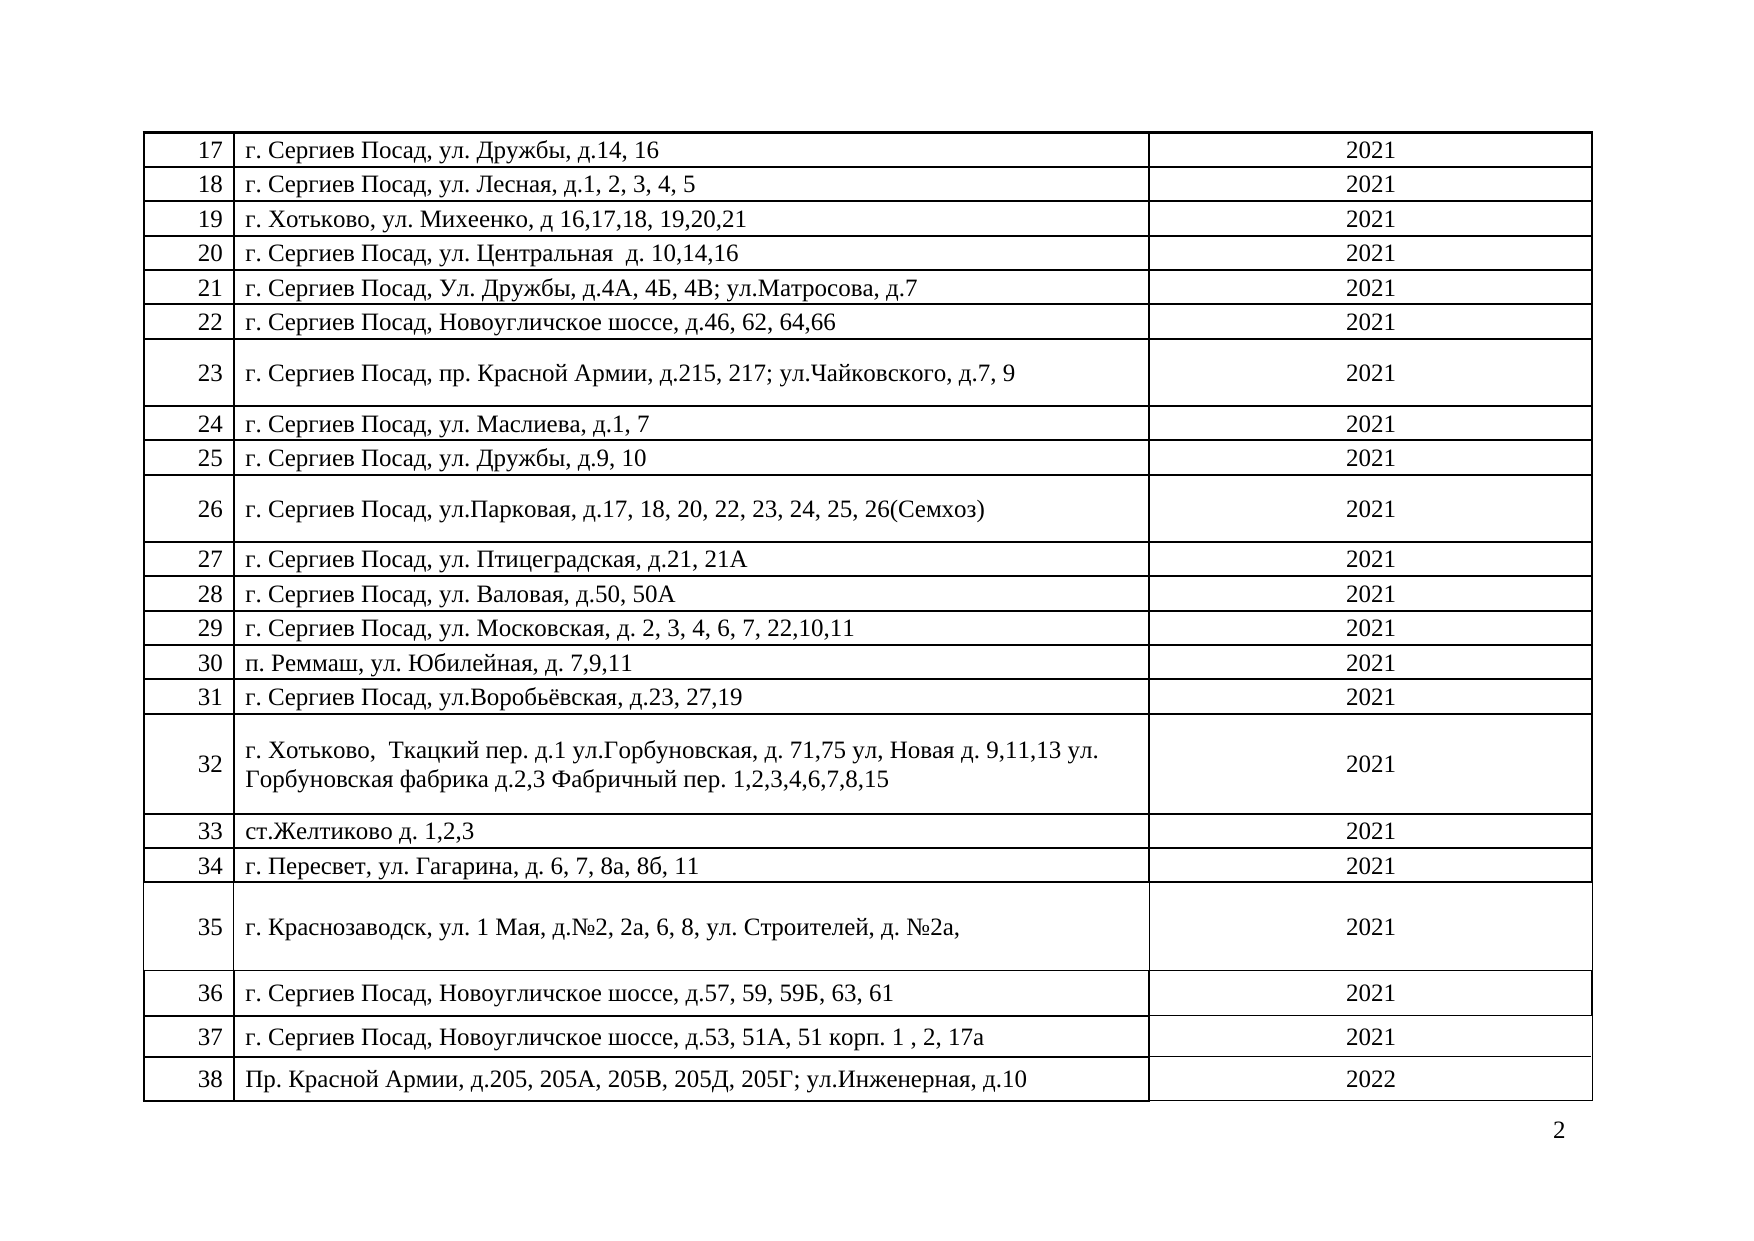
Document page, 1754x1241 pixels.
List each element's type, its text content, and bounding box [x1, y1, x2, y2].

table_cell г. Сергиев Посад, ул. Маслиева, д.1, 7 [235, 407, 1148, 439]
table_cell г. Сергиев Посад, ул. Московская, д. 2, 3, 4, 6, 7, 22,10,11 [235, 612, 1148, 644]
table_cell г. Сергиев Посад, ул. Птицеградская, д.21, 21А [235, 543, 1148, 575]
table_cell 2021 [1150, 543, 1591, 575]
table_cell г. Хотьково, Ткацкий пер. д.1 ул.Горбуновская, д. 71,75 ул, Новая д. 9,11,13 ул. Горбуновская фабрика д.2,3 Фабричный пер. 1,2,3,4,6,7,8,15 [235, 715, 1148, 813]
table_cell 2022 [1150, 1056, 1592, 1100]
table_cell 25 [145, 441, 233, 473]
table_cell 2021 [1150, 476, 1591, 541]
table_cell г. Сергиев Посад, ул.Воробьёвская, д.23, 27,19 [235, 680, 1148, 713]
table_cell г. Сергиев Посад, Новоугличское шоссе, д.46, 62, 64,66 [235, 305, 1148, 338]
table_cell 2021 [1150, 680, 1591, 713]
table_cell ст.Желтиково д. 1,2,3 [235, 815, 1148, 847]
table_cell 20 [145, 237, 233, 269]
table_cell г. Сергиев Посад, ул. Лесная, д.1, 2, 3, 4, 5 [235, 168, 1148, 200]
table_cell 17 [145, 134, 233, 166]
table_cell г. Краснозаводск, ул. 1 Мая, д.№2, 2а, 6, 8, ул. Строителей, д. №2а, [234, 883, 1149, 969]
table_cell 30 [145, 646, 233, 678]
table_cell 2021 [1150, 202, 1591, 234]
table_cell 2021 [1150, 340, 1591, 405]
table_cell 2021 [1150, 815, 1591, 847]
table_cell г. Сергиев Посад, ул. Дружбы, д.14, 16 [235, 134, 1148, 166]
table_cell г. Сергиев Посад, пр. Красной Армии, д.215, 217; ул.Чайковского, д.7, 9 [235, 340, 1148, 405]
table_cell г. Пересвет, ул. Гагарина, д. 6, 7, 8а, 8б, 11 [235, 849, 1148, 881]
table_cell 2021 [1150, 883, 1592, 969]
table_cell г. Сергиев Посад, Новоугличское шоссе, д.57, 59, 59Б, 63, 61 [235, 971, 1148, 1014]
table_cell 2021 [1150, 168, 1591, 200]
table_cell Пр. Красной Армии, д.205, 205А, 205В, 205Д, 205Г; ул.Инженерная, д.10 [235, 1058, 1148, 1100]
table_cell 2021 [1150, 646, 1591, 678]
table_cell 32 [145, 715, 233, 813]
table_cell 31 [145, 680, 233, 713]
table_cell 2021 [1150, 971, 1591, 1014]
table_cell 2021 [1150, 441, 1591, 473]
table_cell г. Сергиев Посад, ул. Центральная д. 10,14,16 [235, 237, 1148, 269]
table_cell 36 [145, 971, 233, 1014]
table_cell 33 [145, 815, 233, 847]
table_cell 2021 [1150, 134, 1591, 166]
table_cell 29 [145, 612, 233, 644]
table_cell 27 [145, 543, 233, 575]
table_cell 2021 [1150, 237, 1591, 269]
table_cell 2021 [1150, 1016, 1592, 1056]
table_cell 2021 [1150, 849, 1591, 881]
table_cell 28 [145, 577, 233, 609]
table_cell 2021 [1150, 577, 1591, 609]
table_cell 35 [144, 883, 233, 969]
table_cell 2021 [1150, 612, 1591, 644]
table_cell г. Сергиев Посад, Ул. Дружбы, д.4А, 4Б, 4В; ул.Матросова, д.7 [235, 271, 1148, 303]
table_cell 2021 [1150, 305, 1591, 338]
table_cell 2021 [1150, 271, 1591, 303]
table_cell 22 [145, 305, 233, 338]
table_cell п. Реммаш, ул. Юбилейная, д. 7,9,11 [235, 646, 1148, 678]
table_cell 34 [145, 849, 233, 881]
table_cell г. Сергиев Посад, ул. Валовая, д.50, 50А [235, 577, 1148, 609]
table_cell 2021 [1150, 715, 1591, 813]
table_cell 23 [145, 340, 233, 405]
table_cell 38 [145, 1058, 233, 1100]
table_cell г. Сергиев Посад, ул. Дружбы, д.9, 10 [235, 441, 1148, 473]
table_cell г. Сергиев Посад, Новоугличское шоссе, д.53, 51А, 51 корп. 1 , 2, 17а [235, 1017, 1148, 1056]
table_cell 2021 [1150, 407, 1591, 439]
table_cell г. Сергиев Посад, ул.Парковая, д.17, 18, 20, 22, 23, 24, 25, 26(Семхоз) [235, 476, 1148, 541]
table_cell г. Хотьково, ул. Михеенко, д 16,17,18, 19,20,21 [235, 202, 1148, 234]
table_cell 37 [145, 1017, 233, 1056]
table_cell 21 [145, 271, 233, 303]
table_cell 18 [145, 168, 233, 200]
table_cell 26 [145, 476, 233, 541]
table_cell 24 [145, 407, 233, 439]
table_cell 19 [145, 202, 233, 234]
